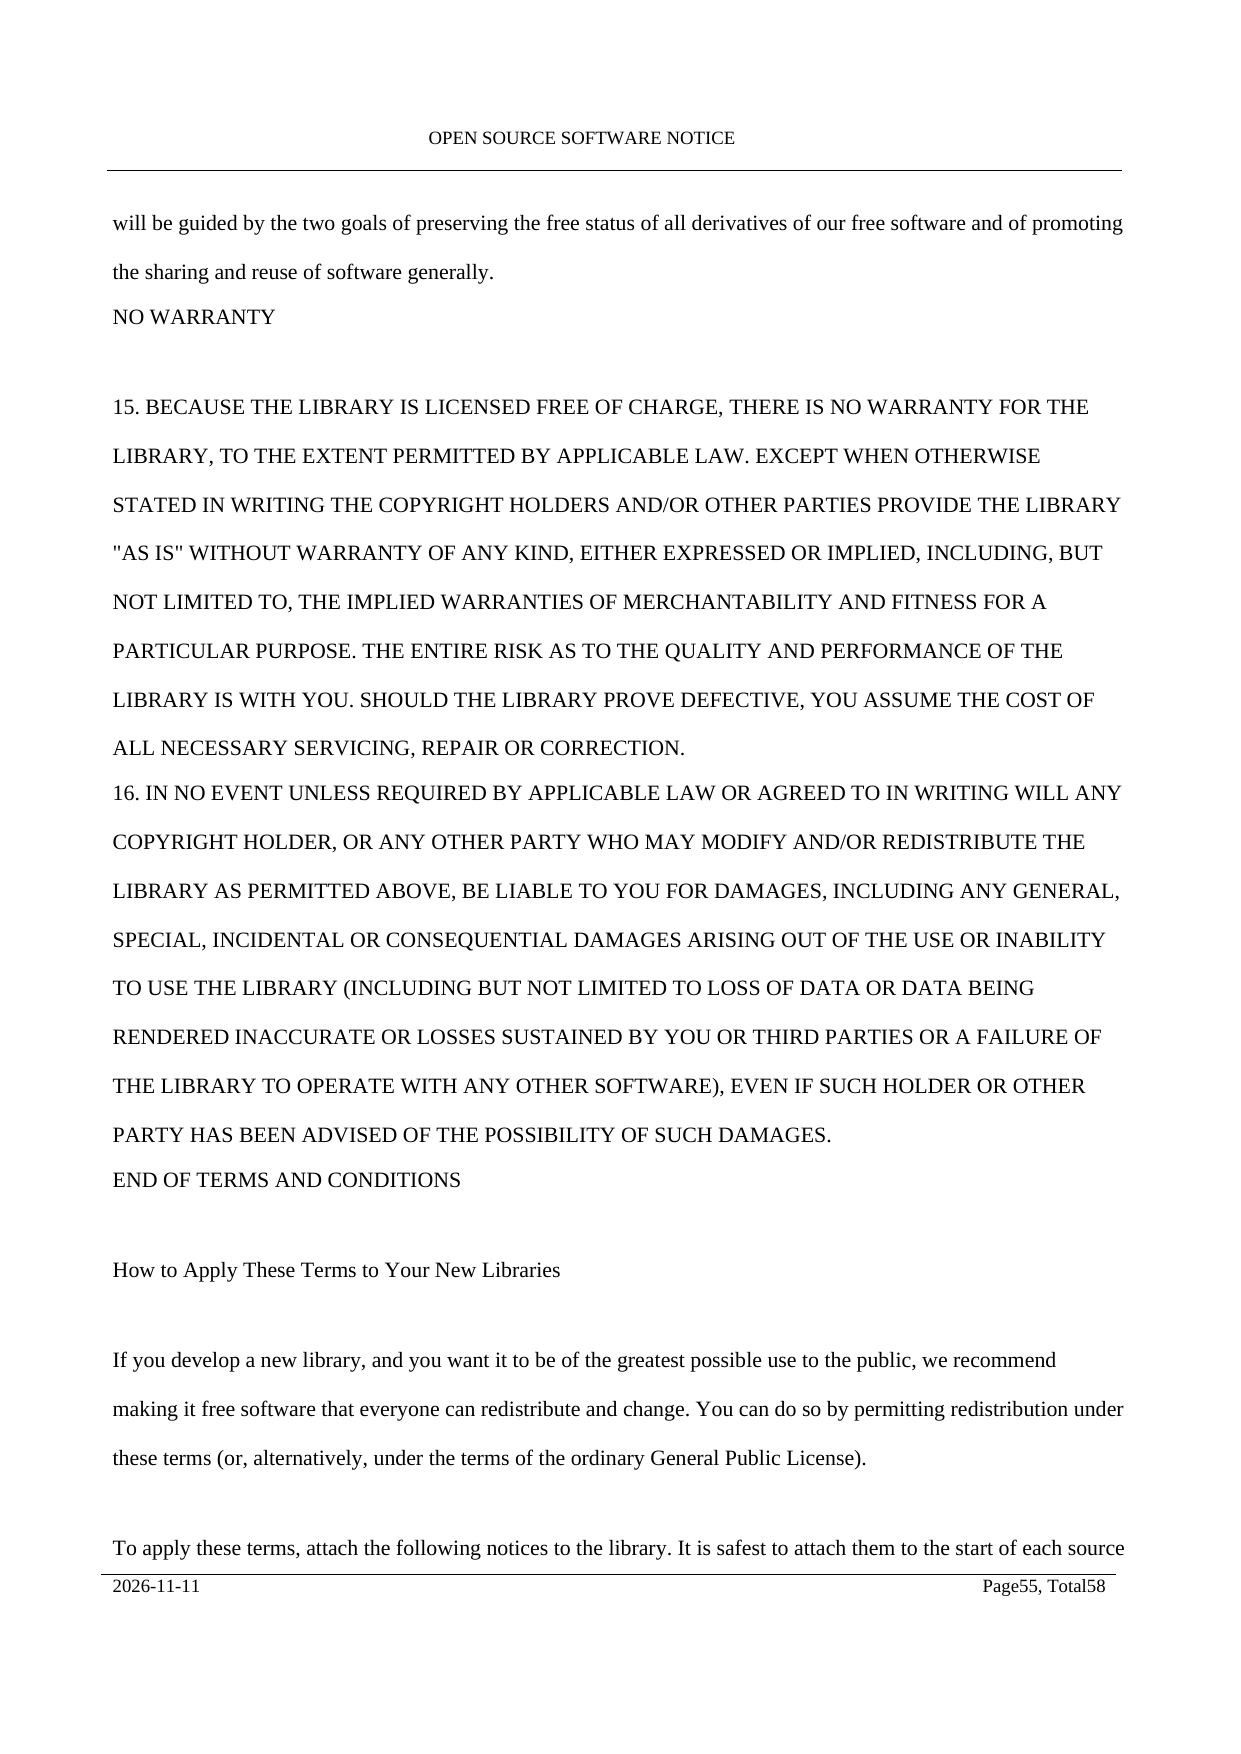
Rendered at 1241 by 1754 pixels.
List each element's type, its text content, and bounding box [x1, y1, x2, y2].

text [112, 1531, 1128, 1564]
text END OF TERMS AND CONDITIONS [112, 1163, 1128, 1196]
text NO WARRANTY [112, 300, 1128, 333]
text If you develop a new library, and you want it to be of the greatest possible use to the public, we recommend making it free software that everyone can redistribute and change. You can do so by permitting redistribution under these terms (or, alternatively, under the terms of the ordinary General Public License). [112, 1343, 1128, 1473]
text 16. IN NO EVENT UNLESS REQUIRED BY APPLICABLE LAW OR AGREED TO IN WRITING WILL ANY COPYRIGHT HOLDER, OR ANY OTHER PARTY WHO MAY MODIFY AND/OR REDISTRIBUTE THE LIBRARY AS PERMITTED ABOVE, BE LIABLE TO YOU FOR DAMAGES, INCLUDING ANY GENERAL, SPECIAL, INCIDENTAL OR CONSEQUENTIAL DAMAGES ARISING OUT OF THE USE OR INABILITY TO USE THE LIBRARY (INCLUDING BUT NOT LIMITED TO LOSS OF DATA OR DATA BEING RENDERED INACCURATE OR LOSSES SUSTAINED BY YOU OR THIRD PARTIES OR A FAILURE OF THE LIBRARY TO OPERATE WITH ANY OTHER SOFTWARE), EVEN IF SUCH HOLDER OR OTHER PARTY HAS BEEN ADVISED OF THE POSSIBILITY OF SUCH DAMAGES. [112, 777, 1128, 1151]
text How to Apply These Terms to Your New Libraries [112, 1253, 1128, 1286]
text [112, 206, 1128, 288]
text 15. BECAUSE THE LIBRARY IS LICENSED FREE OF CHARGE, THERE IS NO WARRANTY FOR THE LIBRARY, TO THE EXTENT PERMITTED BY APPLICABLE LAW. EXCEPT WHEN OTHERWISE STATED IN WRITING THE COPYRIGHT HOLDERS AND/OR OTHER PARTIES PROVIDE THE LIBRARY "AS IS" WITHOUT WARRANTY OF ANY KIND, EITHER EXPRESSED OR IMPLIED, INCLUDING, BUT NOT LIMITED TO, THE IMPLIED WARRANTIES OF MERCHANTABILITY AND FITNESS FOR A PARTICULAR PURPOSE. THE ENTIRE RISK AS TO THE QUALITY AND PERFORMANCE OF THE LIBRARY IS WITH YOU. SHOULD THE LIBRARY PROVE DEFECTIVE, YOU ASSUME THE COST OF ALL NECESSARY SERVICING, REPAIR OR CORRECTION. [112, 390, 1128, 764]
